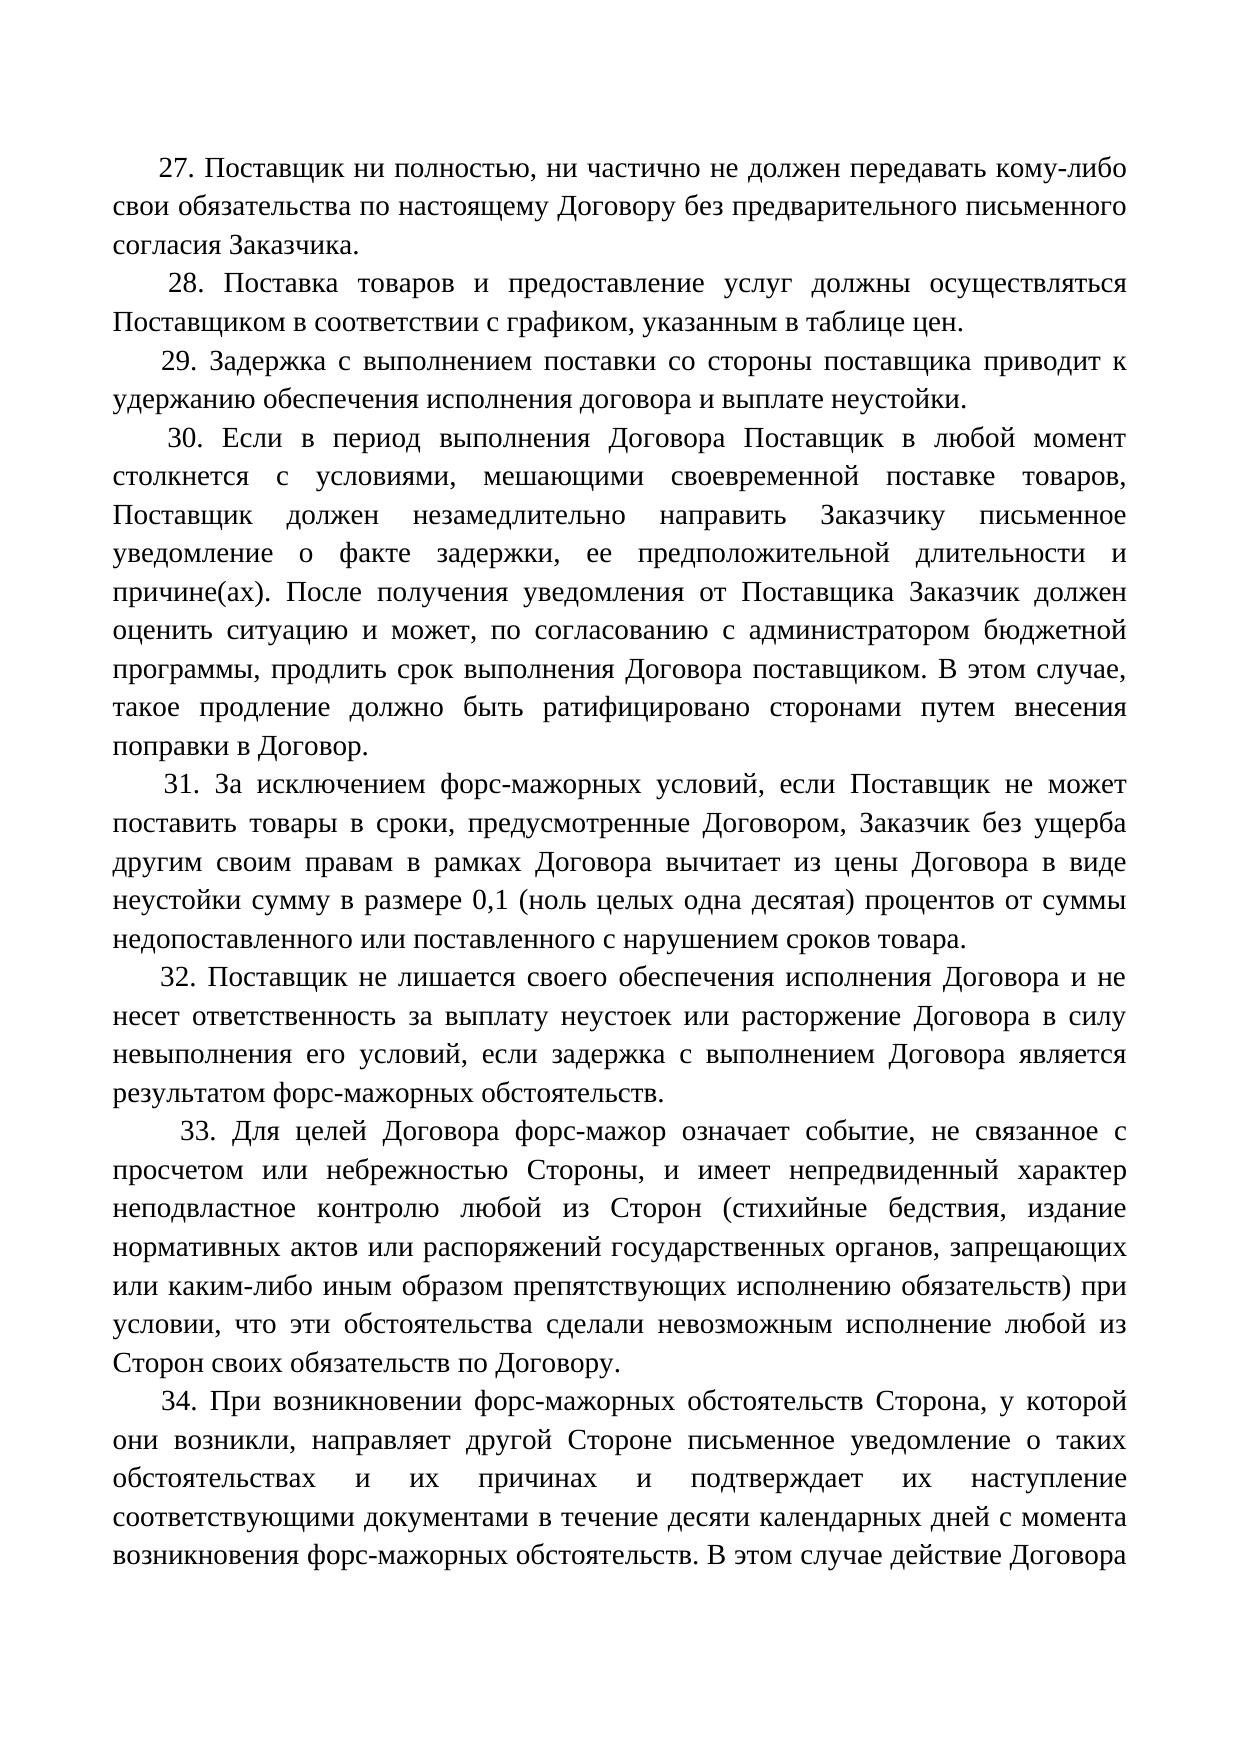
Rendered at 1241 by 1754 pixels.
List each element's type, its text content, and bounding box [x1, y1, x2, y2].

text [112, 1383, 1128, 1571]
text 33. Для целей Договора форс-мажор означает событие, не связанное с просчетом или небрежностью Стороны, и имеет непредвиденный характер неподвластное контролю любой из Сторон (стихийные бедствия, издание нормативных актов или распоряжений государственных органов, запрещающих или каким-либо иным образом препятствующих исполнению обязательств) при условии, что эти обстоятельства сделали невозможным исполнение любой из Сторон своих обязательств по Договору. [112, 1113, 1128, 1378]
text 30. Если в период выполнения Договора Поставщик в любой момент столкнется с условиями, мешающими своевременной поставке товаров, Поставщик должен незамедлительно направить Заказчику письменное уведомление о факте задержки, ее предположительной длительности и причине(ах). После получения уведомления от Поставщика Заказчик должен оценить ситуацию и может, по согласованию с администратором бюджетной программы, продлить срок выполнения Договора поставщиком. В этом случае, такое продление должно быть ратифицировано сторонами путем внесения поправки в Договор. [112, 420, 1128, 762]
text 29. Задержка с выполнением поставки со стороны поставщика приводит к удержанию обеспечения исполнения договора и выплате неустойки. [112, 343, 1128, 415]
text 31. За исключением форс-мажорных условий, если Поставщик не может поставить товары в сроки, предусмотренные Договором, Заказчик без ущерба другим своим правам в рамках Договора вычитает из цены Договора в виде неустойки сумму в размере 0,1 (ноль целых одна десятая) процентов от суммы недопоставленного или поставленного с нарушением сроков товара. [112, 767, 1128, 954]
text 27. Поставщик ни полностью, ни частично не должен передавать кому-либо свои обязательства по настоящему Договору без предварительного письменного согласия Заказчика. [112, 150, 1128, 261]
text 32. Поставщик не лишается своего обеспечения исполнения Договора и не несет ответственность за выплату неустоек или расторжение Договора в силу невыполнения его условий, если задержка с выполнением Договора является результатом форс-мажорных обстоятельств. [112, 959, 1128, 1108]
text 28. Поставка товаров и предоставление услуг должны осуществляться Поставщиком в соответствии с графиком, указанным в таблице цен. [112, 266, 1128, 338]
